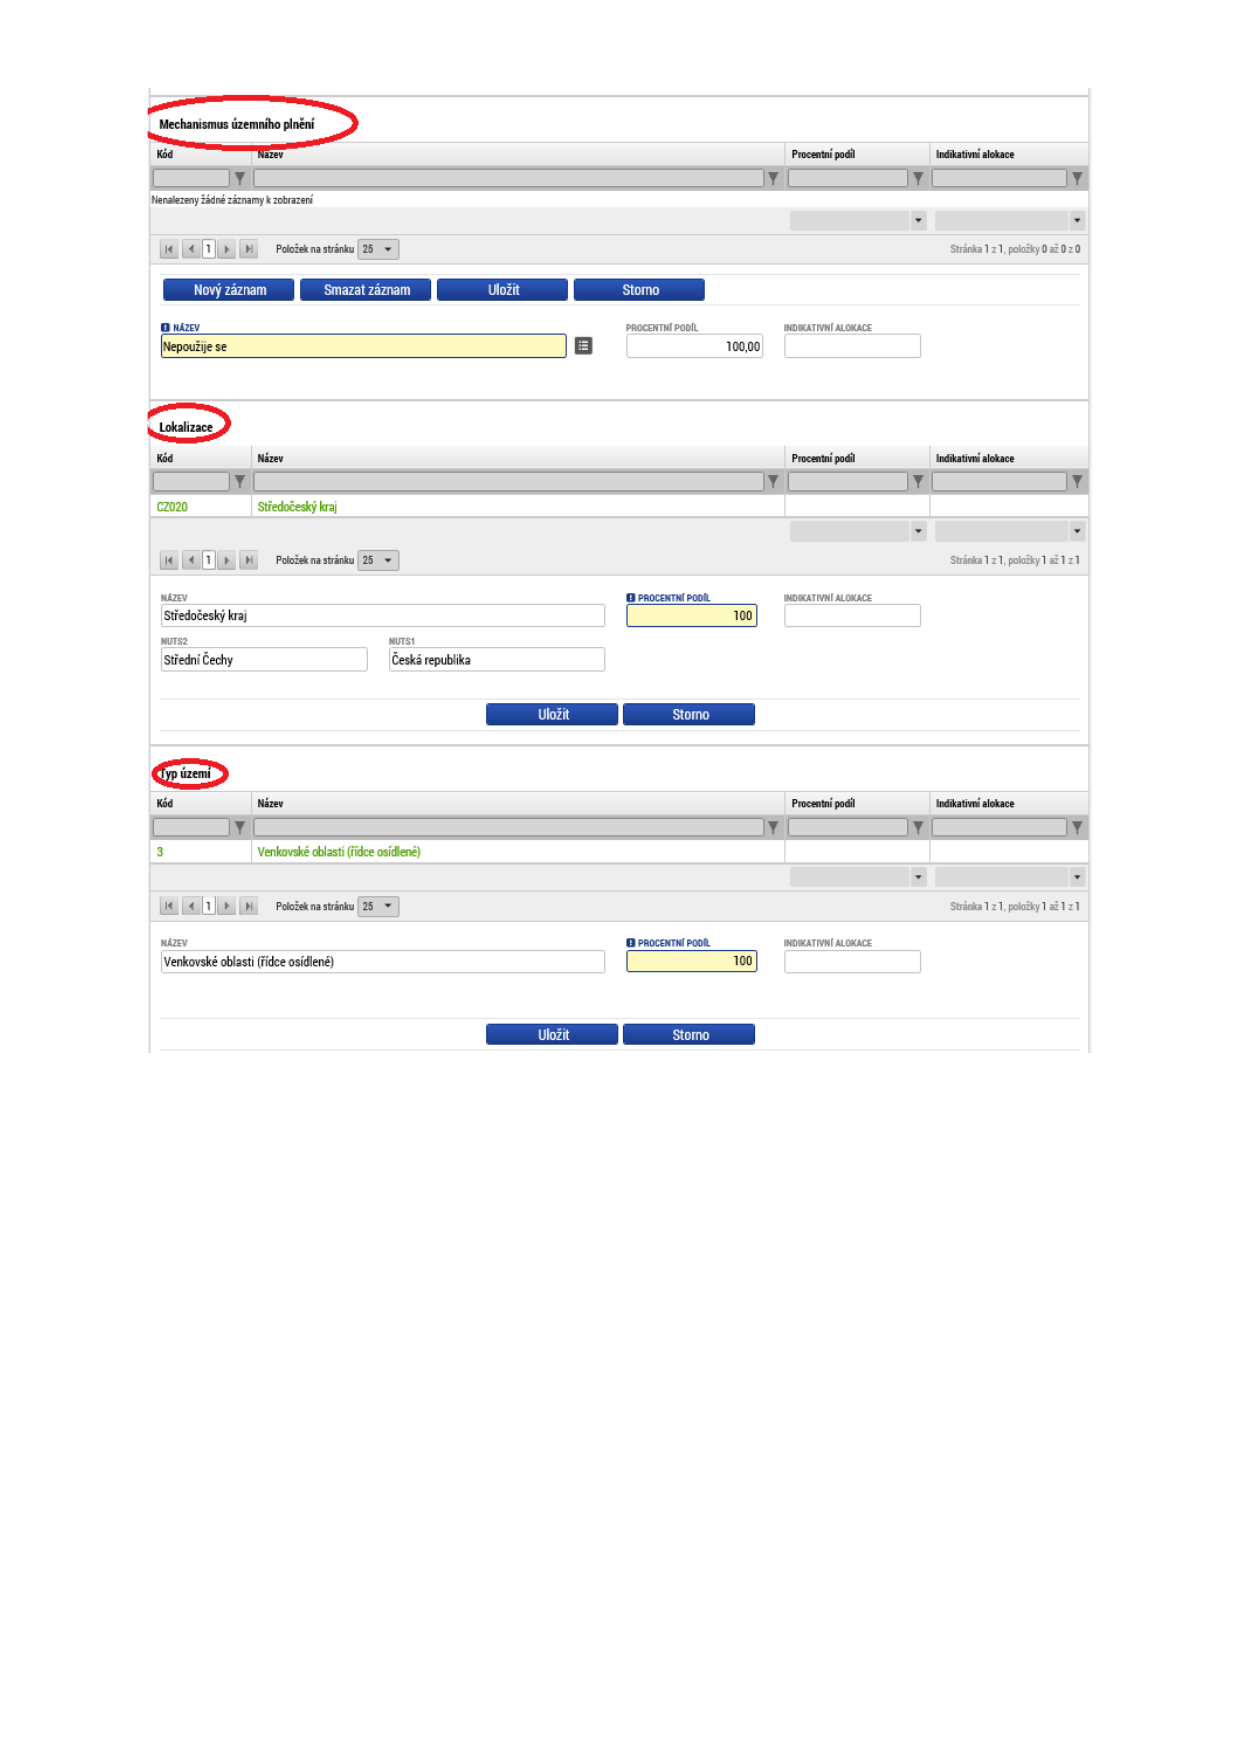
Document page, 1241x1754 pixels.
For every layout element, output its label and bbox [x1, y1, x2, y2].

picture [147, 88, 1092, 1053]
